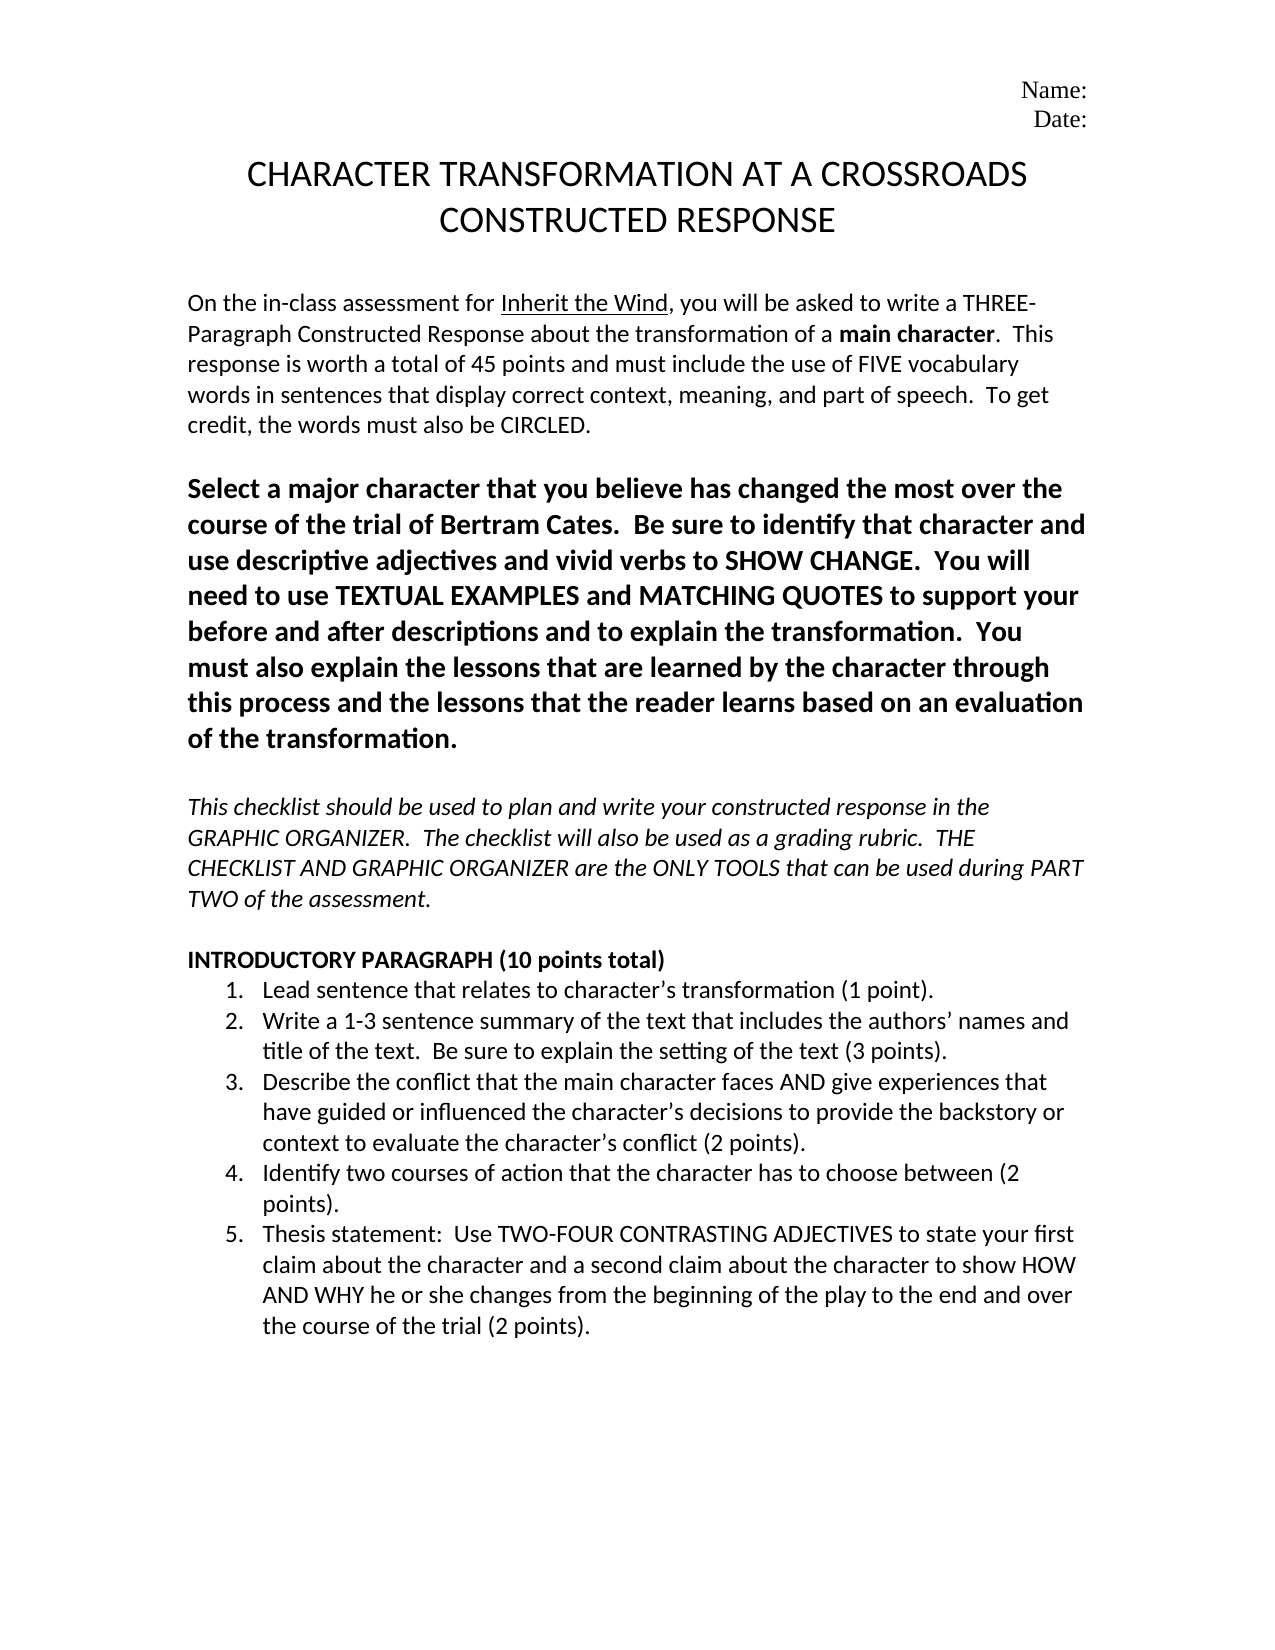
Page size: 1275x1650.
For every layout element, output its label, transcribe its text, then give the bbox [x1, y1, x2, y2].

list Identify two courses of action that the character has to choose between (2 points). [225, 1157, 1087, 1218]
list Write a 1-3 sentence summary of the text that includes the authors’ names and title of the text. Be sure to explain the setting of the text (3 points). [225, 1005, 1087, 1066]
text Select a major character that you believe has changed the most over the course of the trial of Bertram Cates. Be sure to identify that character and use descriptive adjectives and vivid verbs to SHOW CHANGE. You will need to use TEXTUAL EXAMPLES and MATCHING QUOTES to support your before and after descriptions and to explain the transformation. You must also explain the lessons that are learned by the character through this process and the lessons that the reader learns based on an evaluation of the transformation. [187, 471, 1087, 756]
list Describe the conflict that the main character faces AND give experiences that have guided or influenced the character’s decisions to provide the backstory or context to evaluate the character’s conflict (2 points). [225, 1066, 1087, 1157]
text This checklist should be used to plan and write your constructed response in the GRAPHIC ORGANIZER. The checklist will also be used as a grading rubric. THE CHECKLIST AND GRAPHIC ORGANIZER are the ONLY TOOLS that can be used during PART TWO of the assessment. [187, 791, 1087, 913]
list Lead sentence that relates to character’s transformation (1 point). [225, 974, 1087, 1005]
text On the in-class assessment for Inherit the Wind, you will be asked to write a THREE-Paragraph Constructed Response about the transformation of a main character. This response is worth a total of 45 points and must include the use of FIVE vocabulary words in sentences that display correct context, meaning, and part of speech. To get credit, the words must also be CIRCLED. [187, 287, 1087, 440]
text INTRODUCTORY PARAGRAPH (10 points total) [187, 944, 1087, 974]
text CHARACTER TRANSFORMATION AT A CROSSROADS CONSTRUCTED RESPONSE [187, 150, 1087, 242]
list Thesis statement: Use TWO-FOUR CONTRASTING ADJECTIVES to state your first claim about the character and a second claim about the character to show HOW AND WHY he or she changes from the beginning of the play to the end and over the course of the trial (2 points). [225, 1218, 1087, 1341]
